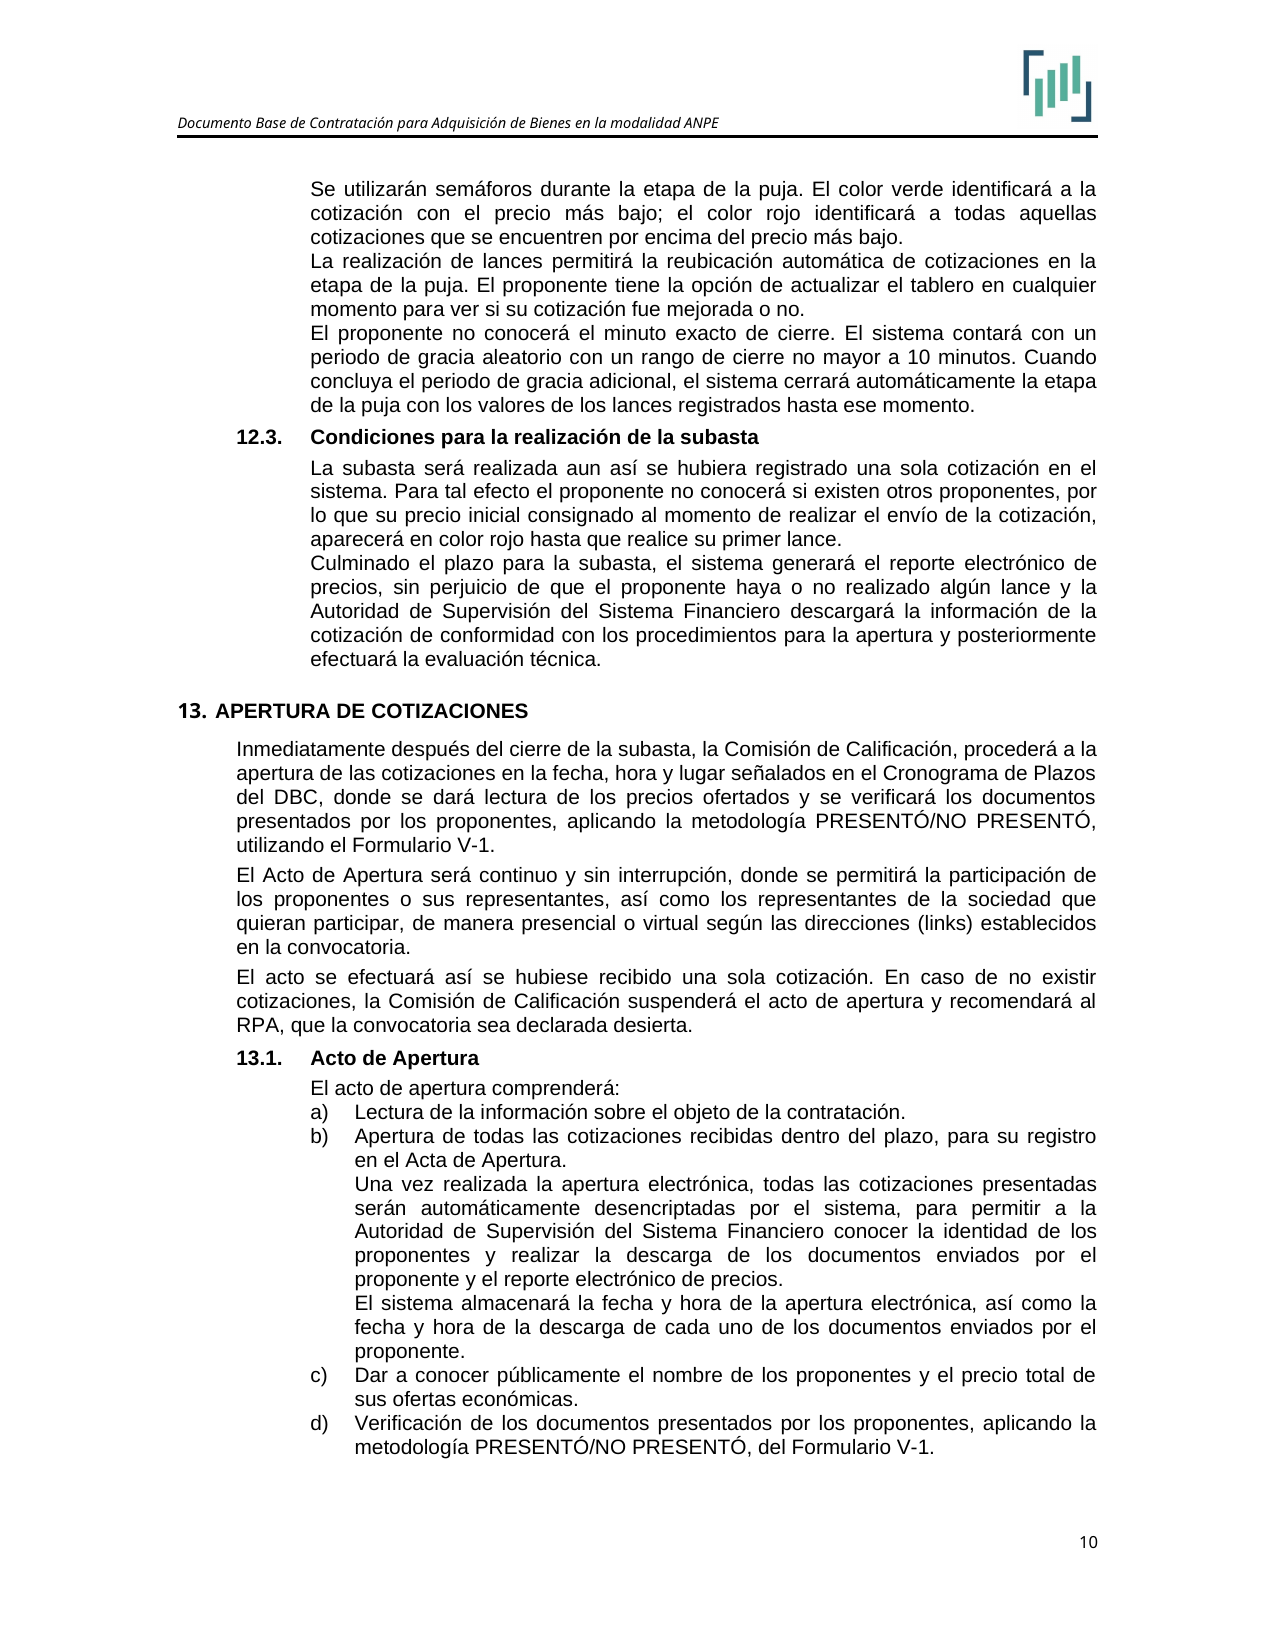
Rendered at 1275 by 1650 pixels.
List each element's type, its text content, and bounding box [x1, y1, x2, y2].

text El Acto de Apertura será continuo y sin interrupción, donde se permitirá la participación de los proponentes o sus representantes, así como los representantes de la sociedad que quieran participar, de manera presencial o virtual según las direcciones (links) establecidos en la convocatoria. [177, 863, 1098, 959]
text El proponente no conocerá el minuto exacto de cierre. El sistema contará con un periodo de gracia aleatorio con un rango de cierre no mayor a 10 minutos. Cuando concluya el periodo de gracia adicional, el sistema cerrará automáticamente la etapa de la puja con los valores de los lances registrados hasta ese momento. [310, 321, 1098, 417]
list Lectura de la información sobre el objeto de la contratación. [310, 1099, 1098, 1123]
text La realización de lances permitirá la reubicación automática de cotizaciones en la etapa de la puja. El proponente tiene la opción de actualizar el tablero en cualquier momento para ver si su cotización fue mejorada o no. [310, 249, 1098, 321]
text La subasta será realizada aun así se hubiera registrado una sola cotización en el sistema. Para tal efecto el proponente no conocerá si existen otros proponentes, por lo que su precio inicial consignado al momento de realizar el envío de la cotización, aparecerá en color rojo hasta que realice su primer lance. [310, 455, 1098, 551]
text El acto se efectuará así se hubiese recibido una sola cotización. En caso de no existir cotizaciones, la Comisión de Calificación suspenderá el acto de apertura y recomendará al RPA, que la convocatoria sea declarada desierta. [177, 965, 1098, 1037]
subtitle APERTURA DE COTIZACIONES [177, 696, 1098, 724]
text Inmediatamente después del cierre de la subasta, la Comisión de Calificación, procederá a la apertura de las cotizaciones en la fecha, hora y lugar señalados en el Cronograma de Plazos del DBC, donde se dará lectura de los precios ofertados y se verificará los documentos presentados por los proponentes, aplicando la metodología PRESENTÓ/NO PRESENTÓ, utilizando el Formulario V-1. [177, 737, 1098, 857]
list Dar a conocer públicamente el nombre de los proponentes y el precio total de sus ofertas económicas. [310, 1363, 1098, 1411]
text El sistema almacenará la fecha y hora de la apertura electrónica, así como la fecha y hora de la descarga de cada uno de los documentos enviados por el proponente. [354, 1291, 1098, 1363]
list Verificación de los documentos presentados por los proponentes, aplicando la metodología PRESENTÓ/NO PRESENTÓ, del Formulario V-1. [310, 1411, 1098, 1459]
picture [1017, 44, 1098, 129]
text Una vez realizada la apertura electrónica, todas las cotizaciones presentadas serán automáticamente desencriptadas por el sistema, para permitir a la Autoridad de Supervisión del Sistema Financiero conocer la identidad de los proponentes y realizar la descarga de los documentos enviados por el proponente y el reporte electrónico de precios. [354, 1171, 1098, 1291]
subtitle Condiciones para la realización de la subasta [236, 425, 1098, 449]
text Culminado el plazo para la subasta, el sistema generará el reporte electrónico de precios, sin perjuicio de que el proponente haya o no realizado algún lance y la Autoridad de Supervisión del Sistema Financiero descargará la información de la cotización de conformidad con los procedimientos para la apertura y posteriormente efectuará la evaluación técnica. [310, 551, 1098, 671]
list Apertura de todas las cotizaciones recibidas dentro del plazo, para su registro en el Acta de Apertura. [310, 1123, 1098, 1171]
subtitle Acto de Apertura [236, 1045, 1098, 1069]
text Se utilizarán semáforos durante la etapa de la puja. El color verde identificará a la cotización con el precio más bajo; el color rojo identificará a todas aquellas cotizaciones que se encuentren por encima del precio más bajo. [310, 177, 1098, 249]
subtitle El acto de apertura comprenderá: [310, 1076, 1098, 1099]
